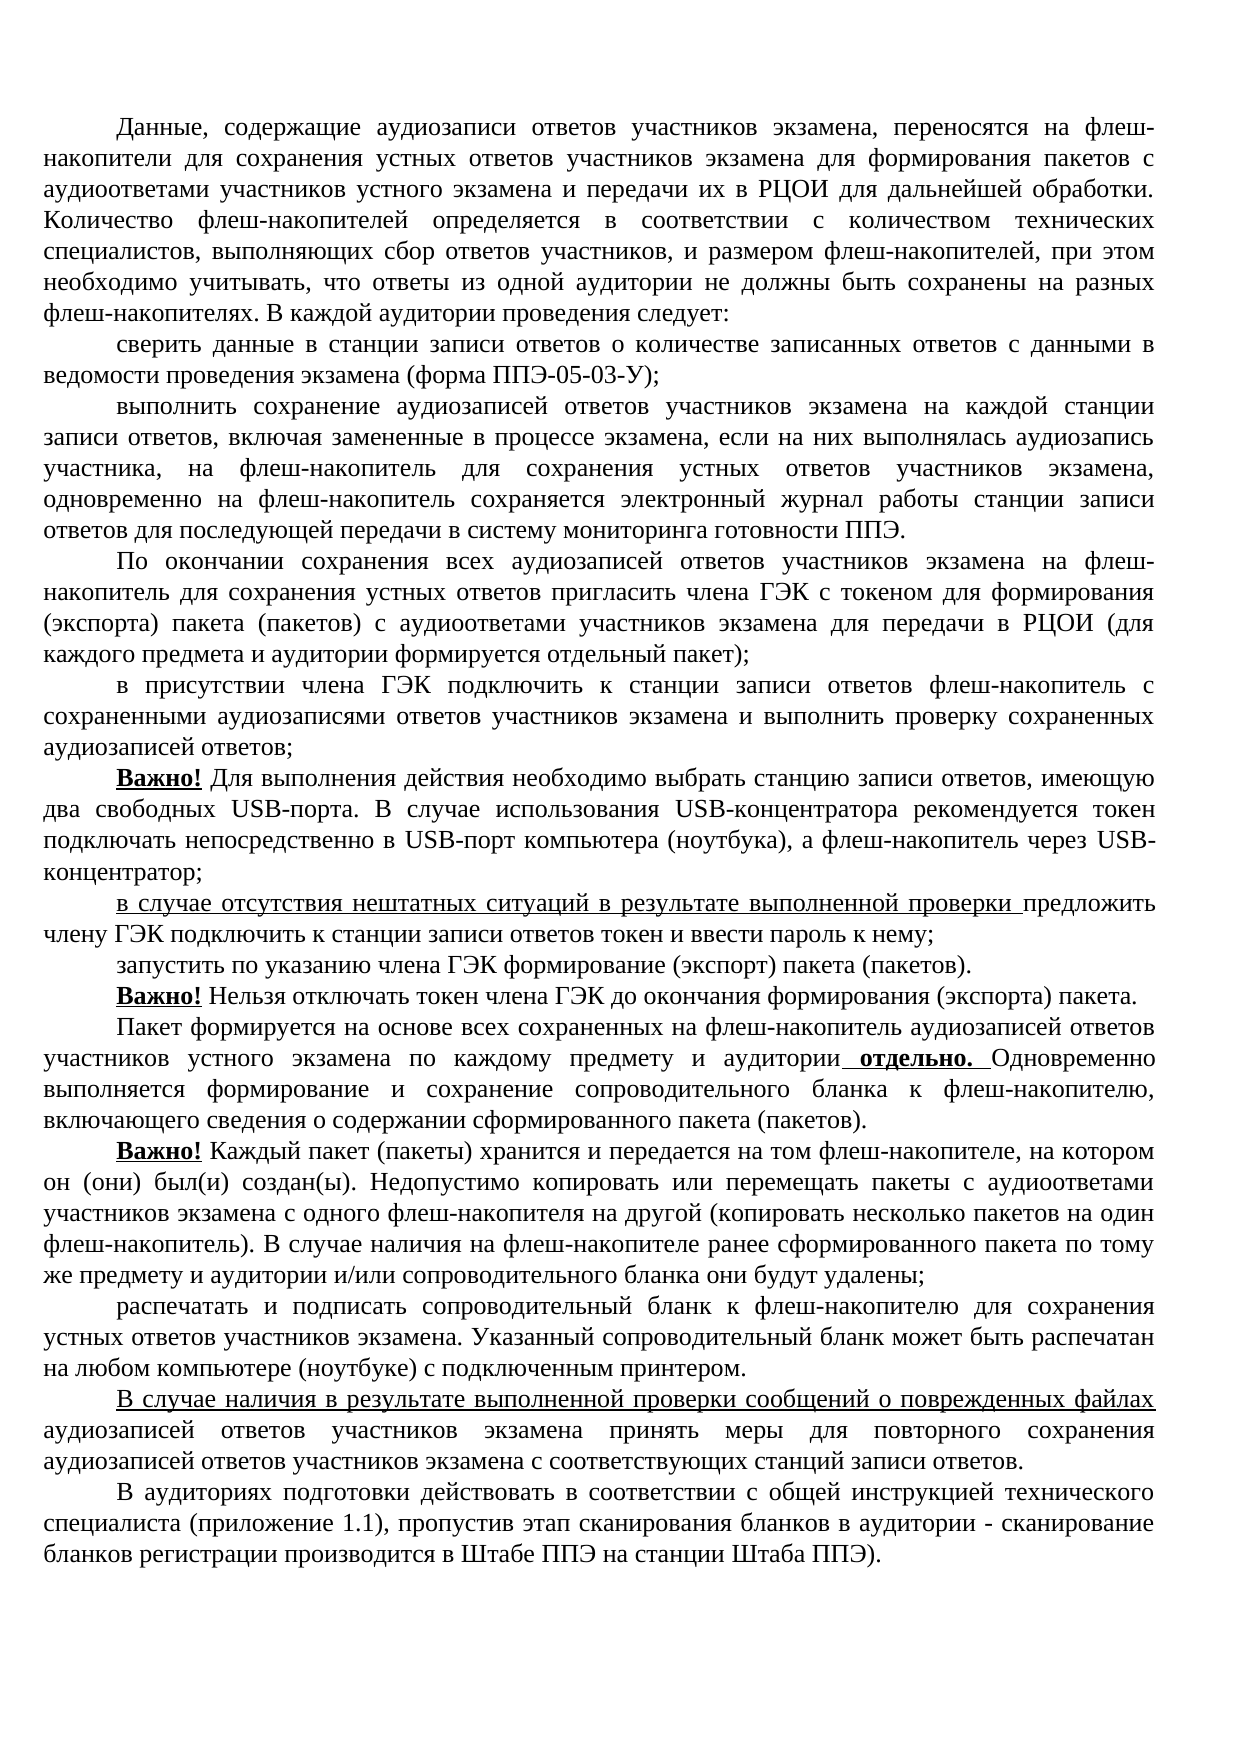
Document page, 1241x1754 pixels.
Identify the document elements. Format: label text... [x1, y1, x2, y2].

text Важно! Каждый пакет (пакеты) хранится и передается на том флеш-накопителе, на котором он (они) был(и) создан(ы). Недопустимо копировать или перемещать пакеты с аудиоответами участников экзамена с одного флеш-накопителя на другой (копировать несколько пакетов на один флеш-накопитель). В случае наличия на флеш-накопителе ранее сформированного пакета по тому же предмету и аудитории и/или сопроводительного бланка они будут удалены; [43, 1134, 1156, 1290]
text в присутствии члена ГЭК подключить к станции записи ответов флеш-накопитель с сохраненными аудиозаписями ответов участников экзамена и выполнить проверку сохраненных аудиозаписей ответов; [43, 669, 1156, 762]
text В случае наличия в результате выполненной проверки сообщений о поврежденных файлах аудиозаписей ответов участников экзамена принять меры для повторного сохранения аудиозаписей ответов участников экзамена с соответствующих станций записи ответов. [43, 1383, 1156, 1476]
text в случае отсутствия нештатных ситуаций в результате выполненной проверки предложить члену ГЭК подключить к станции записи ответов токен и ввести пароль к нему; [43, 886, 1156, 948]
text распечатать и подписать сопроводительный бланк к флеш-накопителю для сохранения устных ответов участников экзамена. Указанный сопроводительный бланк может быть распечатан на любом компьютере (ноутбуке) с подключенным принтером. [43, 1290, 1156, 1383]
text Данные, содержащие аудиозаписи ответов участников экзамена, переносятся на флеш-накопители для сохранения устных ответов участников экзамена для формирования пакетов с аудиоответами участников устного экзамена и передачи их в РЦОИ для дальнейшей обработки. Количество флеш-накопителей определяется в соответствии с количеством технических специалистов, выполняющих сбор ответов участников, и размером флеш-накопителей, при этом необходимо учитывать, что ответы из одной аудитории не должны быть сохранены на разных флеш-накопителях. В каждой аудитории проведения следует: [43, 110, 1156, 327]
text В аудиториях подготовки действовать в соответствии с общей инструкцией технического специалиста (приложение 1.1), пропустив этап сканирования бланков в аудитории - сканирование бланков регистрации производится в Штабе ППЭ на станции Штаба ППЭ). [43, 1476, 1156, 1569]
text Пакет формируется на основе всех сохраненных на флеш-накопитель аудиозаписей ответов участников устного экзамена по каждому предмету и аудитории отдельно. Одновременно выполняется формирование и сохранение сопроводительного бланка к флеш-накопителю, включающего сведения о содержании сформированного пакета (пакетов). [43, 1010, 1156, 1134]
text выполнить сохранение аудиозаписей ответов участников экзамена на каждой станции записи ответов, включая замененные в процессе экзамена, если на них выполнялась аудиозапись участника, на флеш-накопитель для сохранения устных ответов участников экзамена, одновременно на флеш-накопитель сохраняется электронный журнал работы станции записи ответов для последующей передачи в систему мониторинга готовности ППЭ. [43, 389, 1156, 545]
text По окончании сохранения всех аудиозаписей ответов участников экзамена на флеш- накопитель для сохранения устных ответов пригласить члена ГЭК с токеном для формирования (экспорта) пакета (пакетов) с аудиоответами участников экзамена для передачи в РЦОИ (для каждого предмета и аудитории формируется отдельный пакет); [43, 545, 1156, 669]
text сверить данные в станции записи ответов о количестве записанных ответов с данными в ведомости проведения экзамена (форма ППЭ-05-03-У); [43, 327, 1156, 389]
text Важно! Для выполнения действия необходимо выбрать станцию записи ответов, имеющую два свободных USB-порта. В случае использования USB-концентратора рекомендуется токен подключать непосредственно в USB-порт компьютера (ноутбука), а флеш-накопитель через USB-концентратор; [43, 762, 1156, 886]
text Важно! Нельзя отключать токен члена ГЭК до окончания формирования (экспорта) пакета. [43, 979, 1156, 1010]
text запустить по указанию члена ГЭК формирование (экспорт) пакета (пакетов). [43, 948, 1158, 979]
